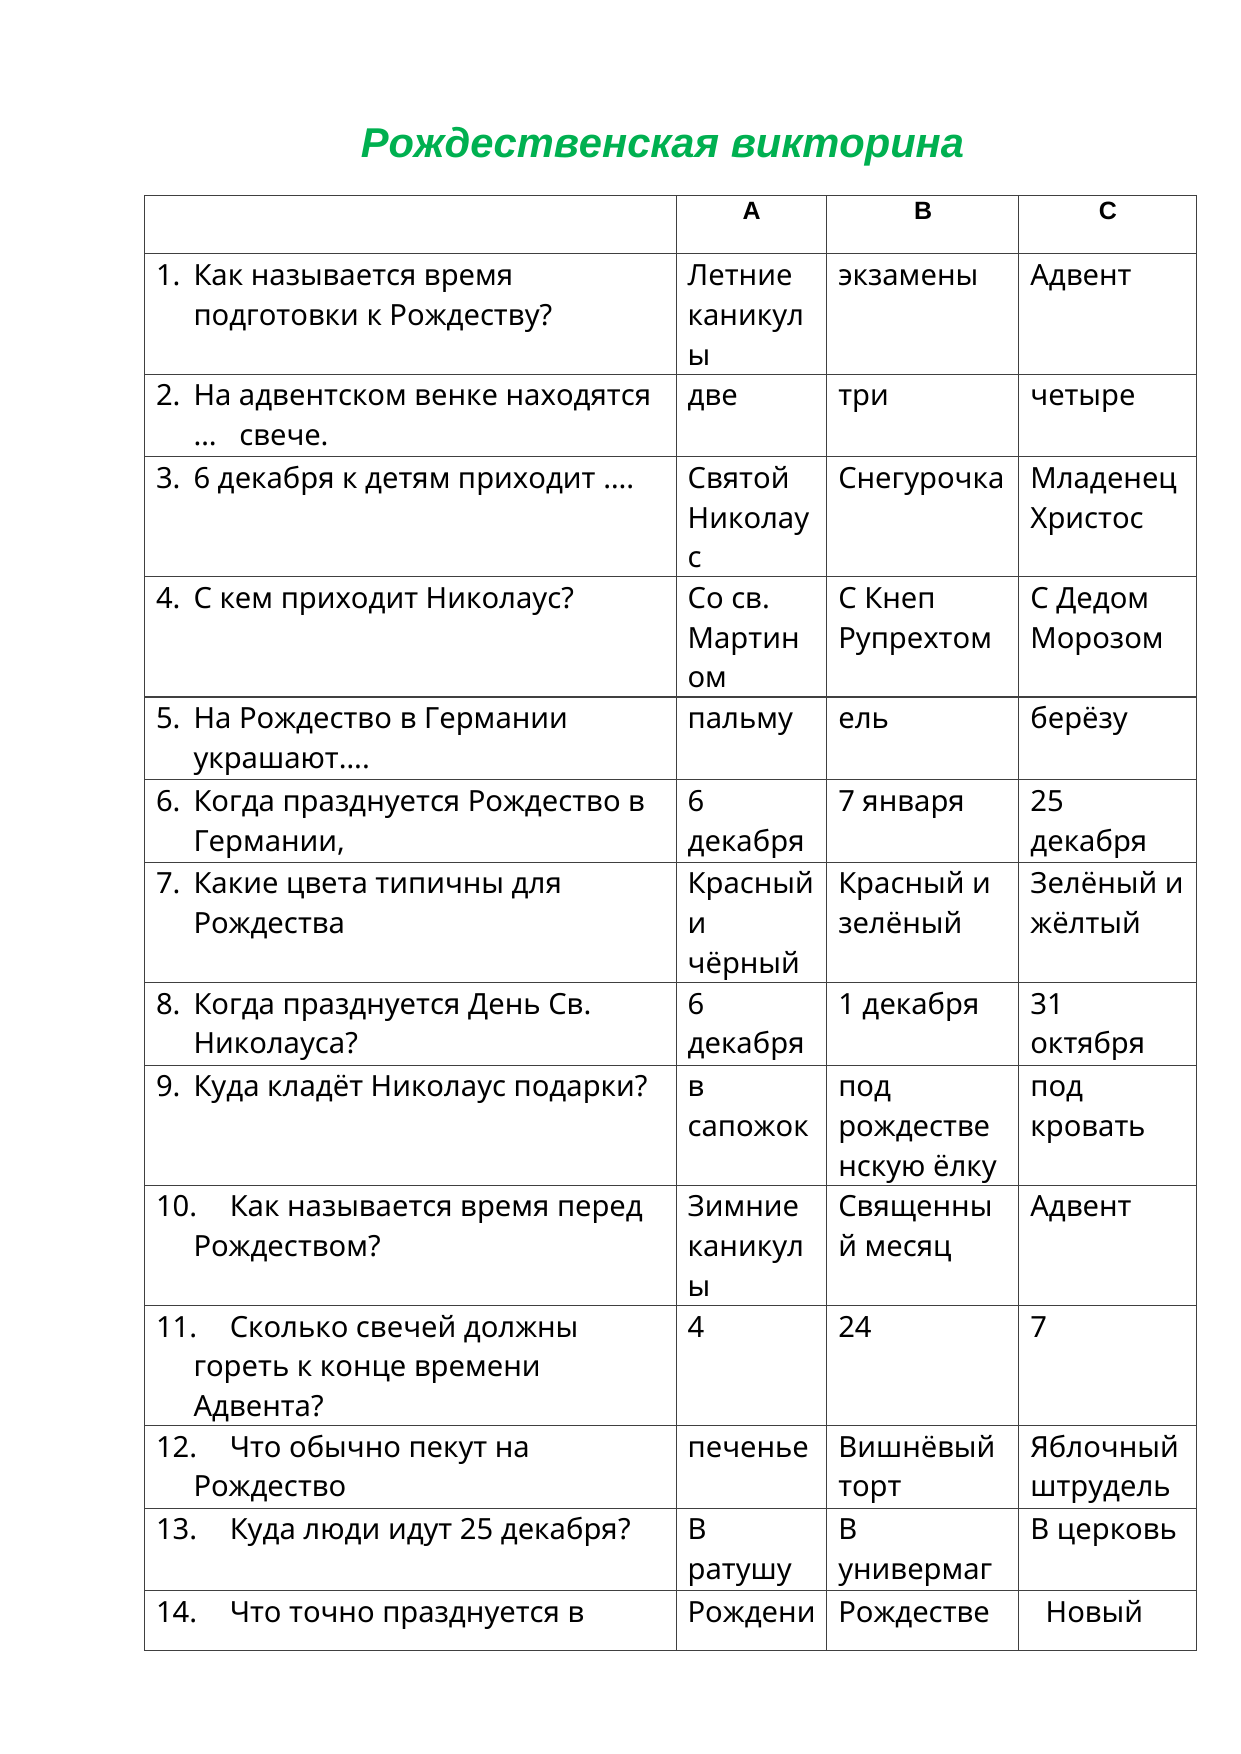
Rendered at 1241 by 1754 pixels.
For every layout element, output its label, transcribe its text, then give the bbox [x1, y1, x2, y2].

table_cell Вишнёвый торт [827, 1426, 1018, 1508]
table_cell Что обычно пекут на Рождество [145, 1426, 676, 1508]
table_header A [677, 196, 826, 253]
table_cell Как называется время перед Рождеством? [145, 1186, 676, 1305]
table_cell С Кнеп Рупрехтом [827, 577, 1018, 696]
table_cell Снегурочка [827, 457, 1018, 576]
table_cell Младенец Христос [1019, 457, 1196, 576]
table_cell На адвентском венке находятся … свече. [145, 375, 676, 456]
table_cell Когда празднуется День Св. Николауса? [145, 983, 676, 1064]
table_cell 6 декабря [677, 983, 826, 1064]
text Рождественская викторина [177, 118, 1152, 166]
table_cell 7 [1019, 1306, 1196, 1425]
table_cell Яблочный штрудель [1019, 1426, 1196, 1508]
table_cell в сапожок [677, 1066, 826, 1185]
table_cell четыре [1019, 375, 1196, 456]
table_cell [827, 1591, 1018, 1649]
table_cell 6 декабря к детям приходит …. [145, 457, 676, 576]
table_cell Новый год [1019, 1591, 1196, 1649]
table_cell Со св. Мартином [677, 577, 826, 696]
table_cell 25 декабря [1019, 780, 1196, 862]
table_cell Летние каникулы [677, 254, 826, 373]
table_cell три [827, 375, 1018, 456]
table_cell ель [827, 698, 1018, 779]
table_cell Какие цвета типичны для Рождества [145, 863, 676, 982]
table_cell 4 [677, 1306, 826, 1425]
table_cell печенье [677, 1426, 826, 1508]
table_cell пальму [677, 698, 826, 779]
table_cell берёзу [1019, 698, 1196, 779]
table_cell экзамены [827, 254, 1018, 373]
table_cell Красный и чёрный [677, 863, 826, 982]
table_cell Зелёный и жёлтый [1019, 863, 1196, 982]
table_cell две [677, 375, 826, 456]
table_header B [827, 196, 1018, 253]
table_cell Адвент [1019, 254, 1196, 373]
table_cell 1 декабря [827, 983, 1018, 1064]
table_cell Священный месяц [827, 1186, 1018, 1305]
table_cell На Рождество в Германии украшают…. [145, 698, 676, 779]
table_cell под кровать [1019, 1066, 1196, 1185]
table_cell Святой Николаус [677, 457, 826, 576]
table_cell Сколько свечей должны гореть к конце времени Адвента? [145, 1306, 676, 1425]
table_cell 6 декабря [677, 780, 826, 862]
table_header C [1019, 196, 1196, 253]
table_header [145, 196, 676, 253]
table_cell С Дедом Морозом [1019, 577, 1196, 696]
table_cell Куда кладёт Николаус подарки? [145, 1066, 676, 1185]
table_cell В универмаг [827, 1509, 1018, 1590]
table_cell Когда празднуется Рождество в Германии, [145, 780, 676, 862]
table_cell Рождение Христа [677, 1591, 826, 1649]
table_cell Зимние каникулы [677, 1186, 826, 1305]
table_cell 7 января [827, 780, 1018, 862]
table_cell Куда люди идут 25 декабря? [145, 1509, 676, 1590]
table_cell Как называется время подготовки к Рождеству? [145, 254, 676, 373]
table_cell С кем приходит Николаус? [145, 577, 676, 696]
table_cell 31 октября [1019, 983, 1196, 1064]
table_cell В церковь [1019, 1509, 1196, 1590]
table_cell 24 [827, 1306, 1018, 1425]
table_cell под рождественскую ёлку [827, 1066, 1018, 1185]
table_cell В ратушу [677, 1509, 826, 1590]
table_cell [145, 1591, 676, 1649]
table_cell Красный и зелёный [827, 863, 1018, 982]
table_cell Адвент [1019, 1186, 1196, 1305]
